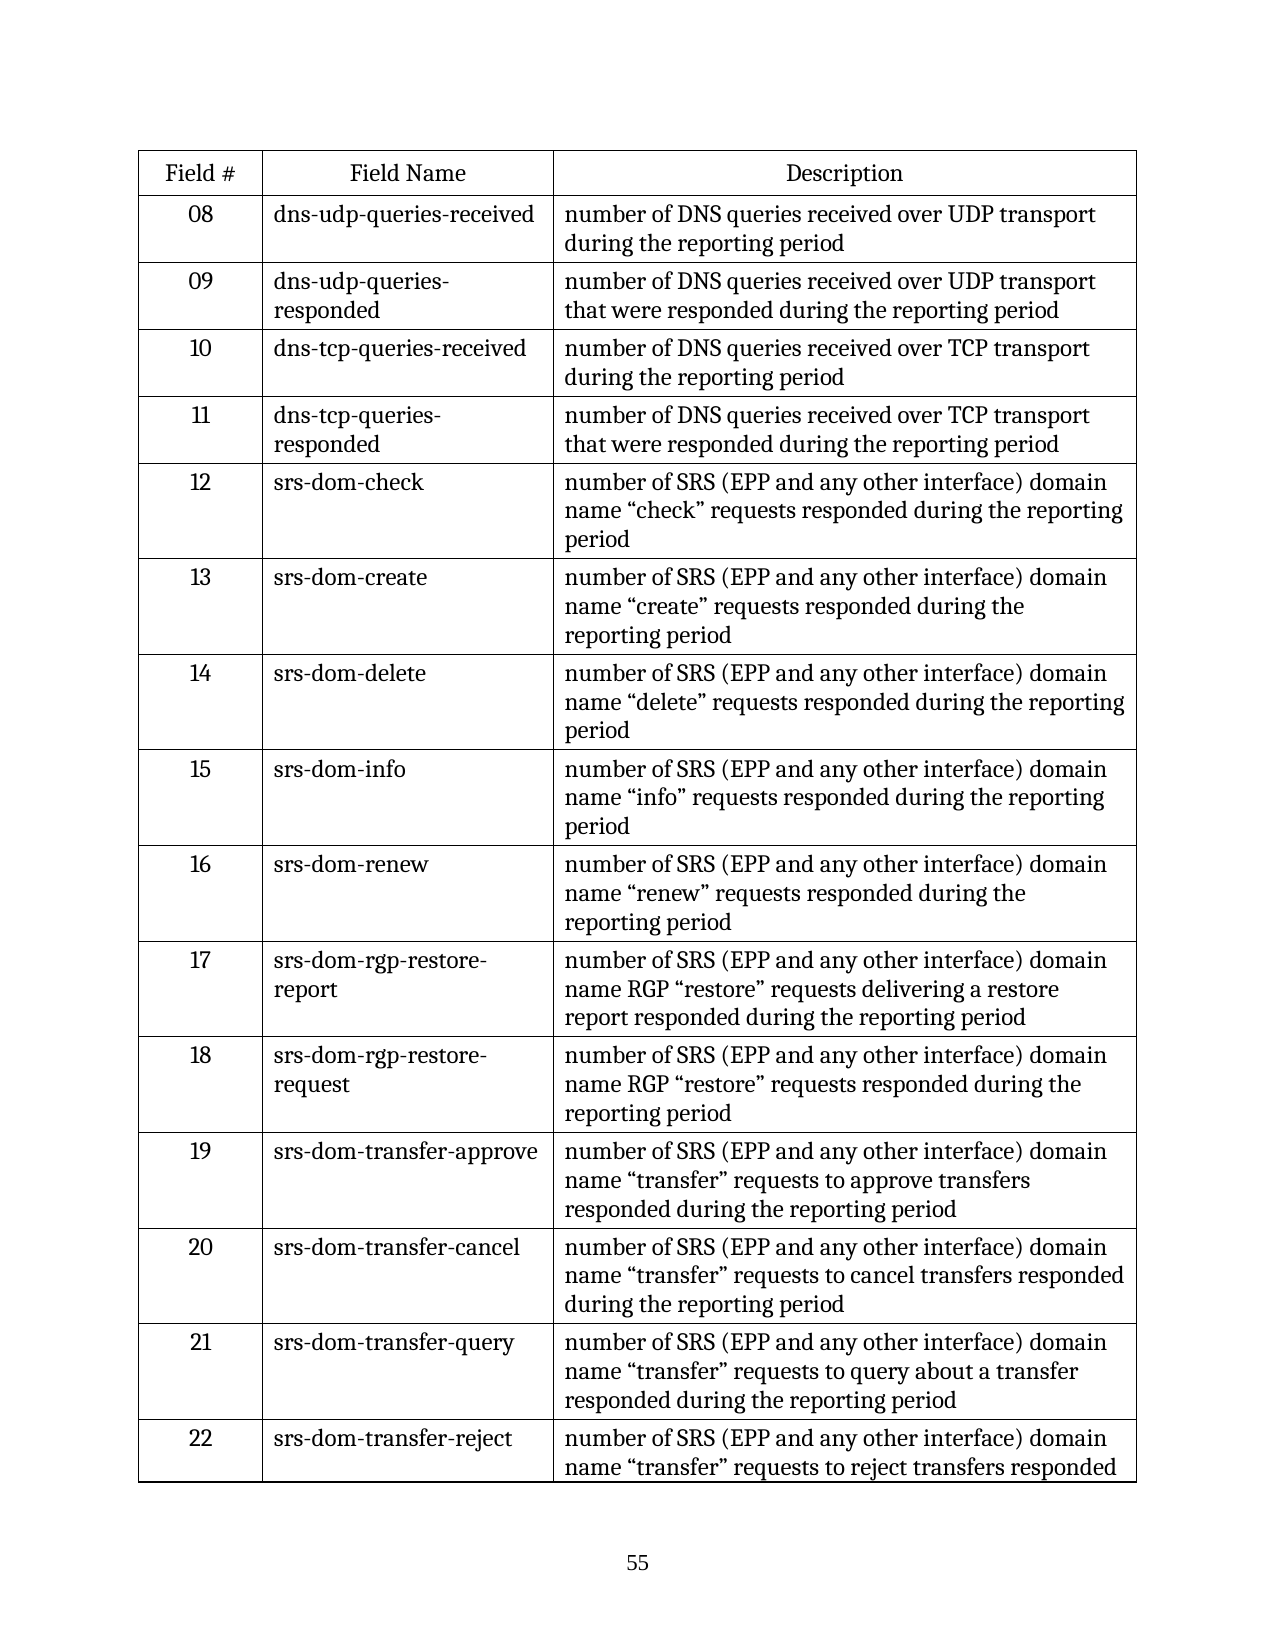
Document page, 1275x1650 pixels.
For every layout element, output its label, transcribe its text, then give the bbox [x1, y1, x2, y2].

table_cell number of DNS queries received over TCP transport during the reporting period [554, 330, 1136, 396]
table_cell number of SRS (EPP and any other interface) domain name “delete” requests responded during the reporting period [554, 655, 1136, 749]
table_header Field # [139, 151, 262, 195]
table_cell 11 [139, 397, 262, 462]
table_cell srs-dom-check [263, 464, 553, 558]
table_cell dns-udp-queries-responded [263, 263, 553, 329]
table_cell 18 [139, 1037, 262, 1132]
table_cell number of SRS (EPP and any other interface) domain name “renew” requests responded during the reporting period [554, 846, 1136, 941]
table_cell number of SRS (EPP and any other interface) domain name “info” requests responded during the reporting period [554, 750, 1136, 845]
table_cell srs-dom-transfer-cancel [263, 1229, 553, 1323]
table_cell number of SRS (EPP and any other interface) domain name RGP “restore” requests responded during the reporting period [554, 1037, 1136, 1132]
table_header Description [554, 151, 1136, 195]
table_cell 20 [139, 1229, 262, 1323]
table_cell 16 [139, 846, 262, 941]
table_cell 09 [139, 263, 262, 329]
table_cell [554, 1420, 1136, 1481]
table_cell 22 [139, 1420, 262, 1481]
table_cell srs-dom-transfer-query [263, 1324, 553, 1419]
table_cell srs-dom-renew [263, 846, 553, 941]
table_cell 10 [139, 330, 262, 396]
table_cell srs-dom-transfer-reject [263, 1420, 553, 1481]
table_cell 17 [139, 942, 262, 1036]
table_cell srs-dom-rgp-restore-request [263, 1037, 553, 1132]
table_cell srs-dom-info [263, 750, 553, 845]
table_cell number of SRS (EPP and any other interface) domain name “transfer” requests to cancel transfers responded during the reporting period [554, 1229, 1136, 1323]
table_cell number of SRS (EPP and any other interface) domain name RGP “restore” requests delivering a restore report responded during the reporting period [554, 942, 1136, 1036]
table_cell srs-dom-create [263, 559, 553, 654]
table_cell dns-tcp-queries-received [263, 330, 553, 396]
table_cell number of SRS (EPP and any other interface) domain name “transfer” requests to query about a transfer responded during the reporting period [554, 1324, 1136, 1419]
table_cell number of DNS queries received over UDP transport during the reporting period [554, 196, 1136, 262]
table_cell number of SRS (EPP and any other interface) domain name “check” requests responded during the reporting period [554, 464, 1136, 558]
table_cell number of SRS (EPP and any other interface) domain name “create” requests responded during the reporting period [554, 559, 1136, 654]
table_cell dns-tcp-queries-responded [263, 397, 553, 462]
table_cell number of SRS (EPP and any other interface) domain name “transfer” requests to approve transfers responded during the reporting period [554, 1133, 1136, 1227]
table_cell 15 [139, 750, 262, 845]
table_cell srs-dom-rgp-restore-report [263, 942, 553, 1036]
table_cell srs-dom-delete [263, 655, 553, 749]
table_cell 12 [139, 464, 262, 558]
table_cell 19 [139, 1133, 262, 1227]
table_header Field Name [263, 151, 553, 195]
table_cell 14 [139, 655, 262, 749]
table_cell dns-udp-queries-received [263, 196, 553, 262]
table_cell 21 [139, 1324, 262, 1419]
table_cell srs-dom-transfer-approve [263, 1133, 553, 1227]
table_cell 13 [139, 559, 262, 654]
table_cell number of DNS queries received over TCP transport that were responded during the reporting period [554, 397, 1136, 462]
table_cell 08 [139, 196, 262, 262]
table_cell number of DNS queries received over UDP transport that were responded during the reporting period [554, 263, 1136, 329]
